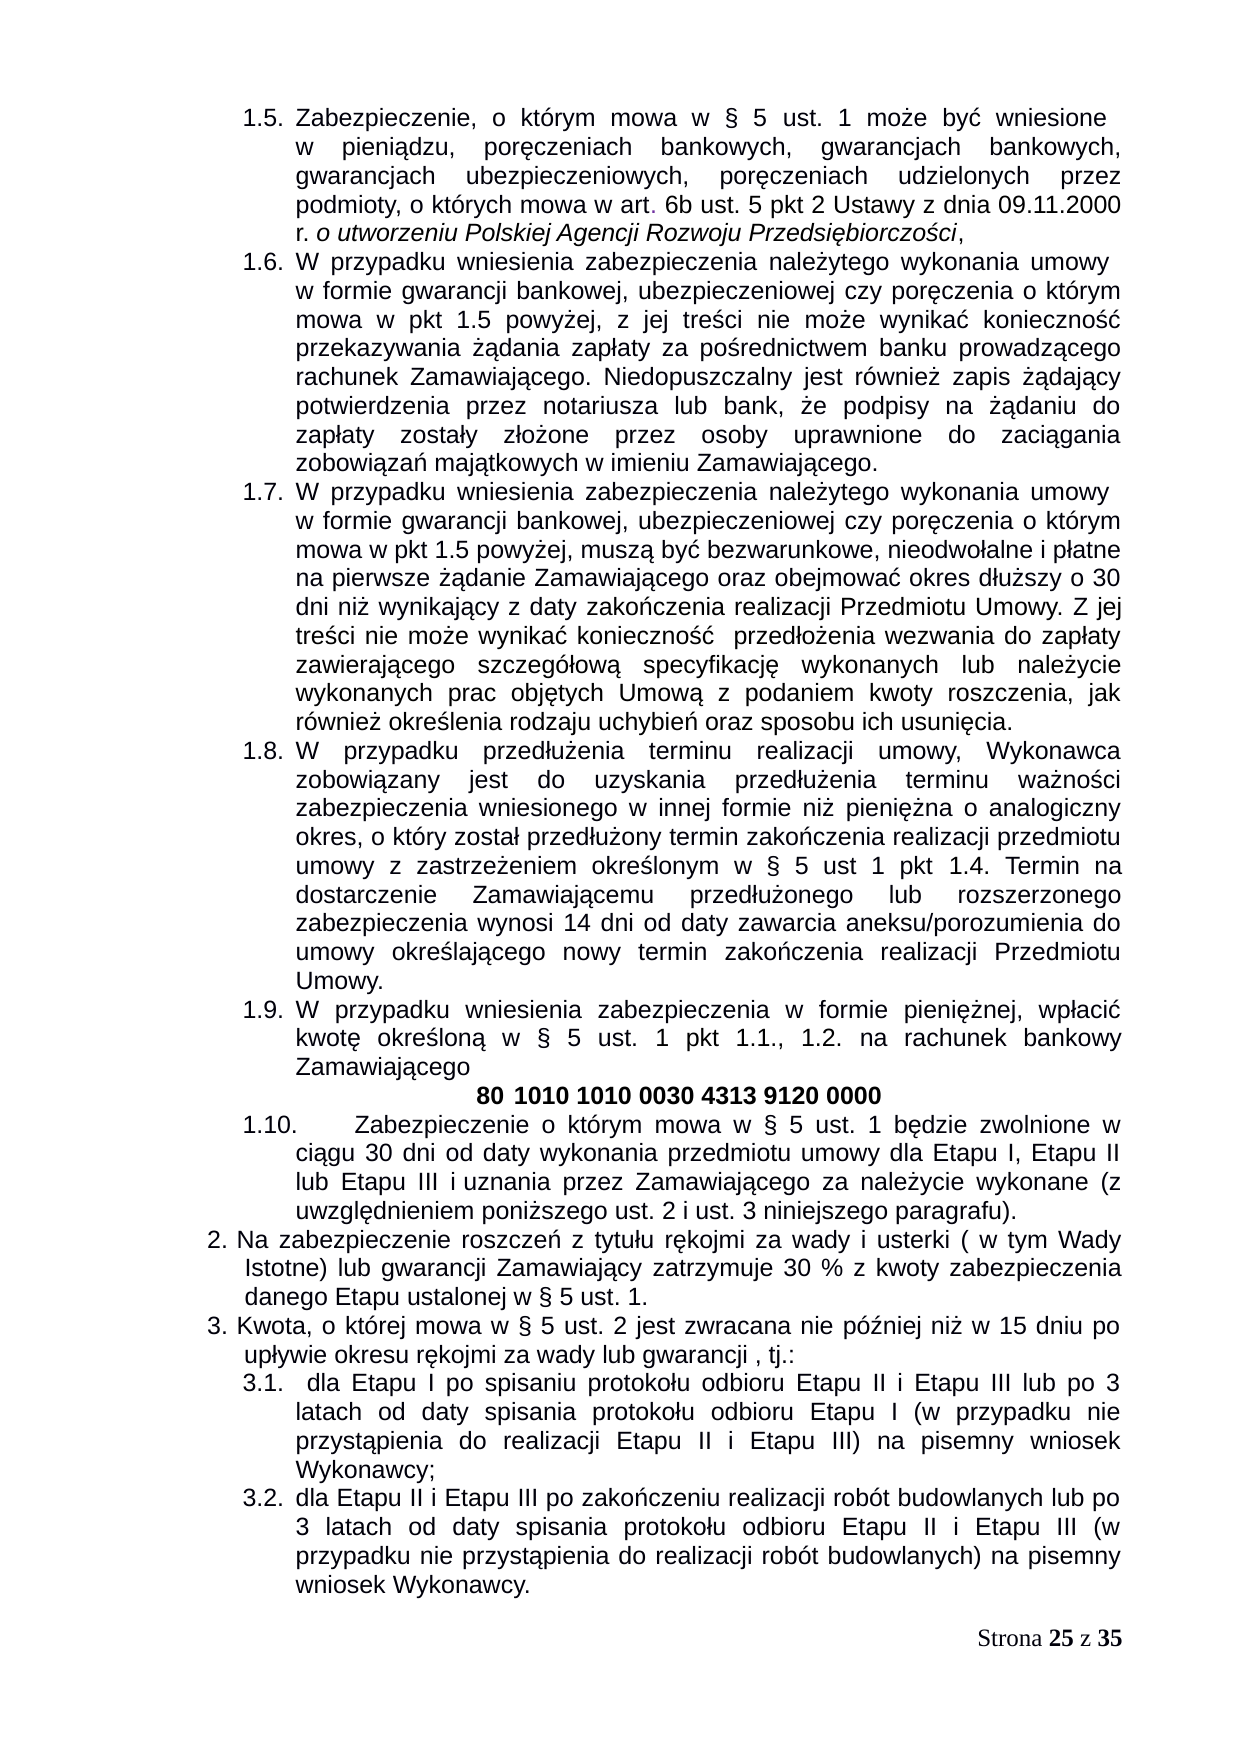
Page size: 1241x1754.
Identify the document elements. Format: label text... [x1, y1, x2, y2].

list 1010 1010 0030 4313 9120 0000 [236, 1081, 1122, 1109]
list W przypadku przedłużenia terminu realizacji umowy, Wykonawca zobowiązany jest do uzyskania przedłużenia terminu ważności zabezpieczenia wniesionego w innej formie niż pieniężna o analogiczny okres, o który został przedłużony termin zakończenia realizacji przedmiotu umowy z zastrzeżeniem określonym w § 5 ust 1 pkt 1.4. Termin na dostarczenie Zamawiającemu przedłużonego lub rozszerzonego zabezpieczenia wynosi 14 dni od daty zawarcia aneksu/porozumienia do umowy określającego nowy termin zakończenia realizacji Przedmiotu Umowy. [242, 736, 1122, 994]
list Zabezpieczenie, o którym mowa w § 5 ust. 1 może być wniesione w pieniądzu, poręczeniach bankowych, gwarancjach bankowych, gwarancjach ubezpieczeniowych, poręczeniach udzielonych przez podmioty, o których mowa w art. 6b ust. 5 pkt 2 Ustawy z dnia 09.11.2000 r. o utworzeniu Polskiej Agencji Rozwoju Przedsiębiorczości, [242, 103, 1122, 247]
list dla Etapu II i Etapu III po zakończeniu realizacji robót budowlanych lub po 3 latach od daty spisania protokołu odbioru Etapu II i Etapu III (w przypadku nie przystąpienia do realizacji robót budowlanych) na pisemny wniosek Wykonawcy. [242, 1483, 1122, 1598]
list W przypadku wniesienia zabezpieczenia należytego wykonania umowy w formie gwarancji bankowej, ubezpieczeniowej czy poręczenia o którym mowa w pkt 1.5 powyżej, z jej treści nie może wynikać konieczność przekazywania żądania zapłaty za pośrednictwem banku prowadzącego rachunek Zamawiającego. Niedopuszczalny jest również zapis żądający potwierdzenia przez notariusza lub bank, że podpisy na żądaniu do zapłaty zostały złożone przez osoby uprawnione do zaciągania zobowiązań majątkowych w imieniu Zamawiającego. [242, 247, 1122, 477]
list Na zabezpieczenie roszczeń z tytułu rękojmi za wady i usterki ( w tym Wady Istotne) lub gwarancji Zamawiający zatrzymuje 30 % z kwoty zabezpieczenia danego Etapu ustalonej w § 5 ust. 1. [207, 1224, 1122, 1311]
list W przypadku wniesienia zabezpieczenia należytego wykonania umowy w formie gwarancji bankowej, ubezpieczeniowej czy poręczenia o którym mowa w pkt 1.5 powyżej, muszą być bezwarunkowe, nieodwołalne i płatne na pierwsze żądanie Zamawiającego oraz obejmować okres dłuższy o 30 dni niż wynikający z daty zakończenia realizacji Przedmiotu Umowy. Z jej treści nie może wynikać konieczność przedłożenia wezwania do zapłaty zawierającego szczegółową specyfikację wykonanych lub należycie wykonanych prac objętych Umową z podaniem kwoty roszczenia, jak również określenia rodzaju uchybień oraz sposobu ich usunięcia. [242, 477, 1122, 736]
list Kwota, o której mowa w § 5 ust. 2 jest zwracana nie później niż w 15 dniu po upływie okresu rękojmi za wady lub gwarancji , tj.: [207, 1311, 1122, 1368]
list Zabezpieczenie o którym mowa w § 5 ust. 1 będzie zwolnione w ciągu 30 dni od daty wykonania przedmiotu umowy dla Etapu I, Etapu II lub Etapu III i uznania przez Zamawiającego za należycie wykonane (z uwzględnieniem poniższego ust. 2 i ust. 3 niniejszego paragrafu). [242, 1109, 1122, 1224]
list dla Etapu I po spisaniu protokołu odbioru Etapu II i Etapu III lub po 3 latach od daty spisania protokołu odbioru Etapu I (w przypadku nie przystąpienia do realizacji Etapu II i Etapu III) na pisemny wniosek Wykonawcy; [242, 1368, 1122, 1483]
list W przypadku wniesienia zabezpieczenia w formie pieniężnej, wpłacić kwotę określoną w § 5 ust. 1 pkt 1.1., 1.2. na rachunek bankowy Zamawiającego [242, 994, 1122, 1081]
